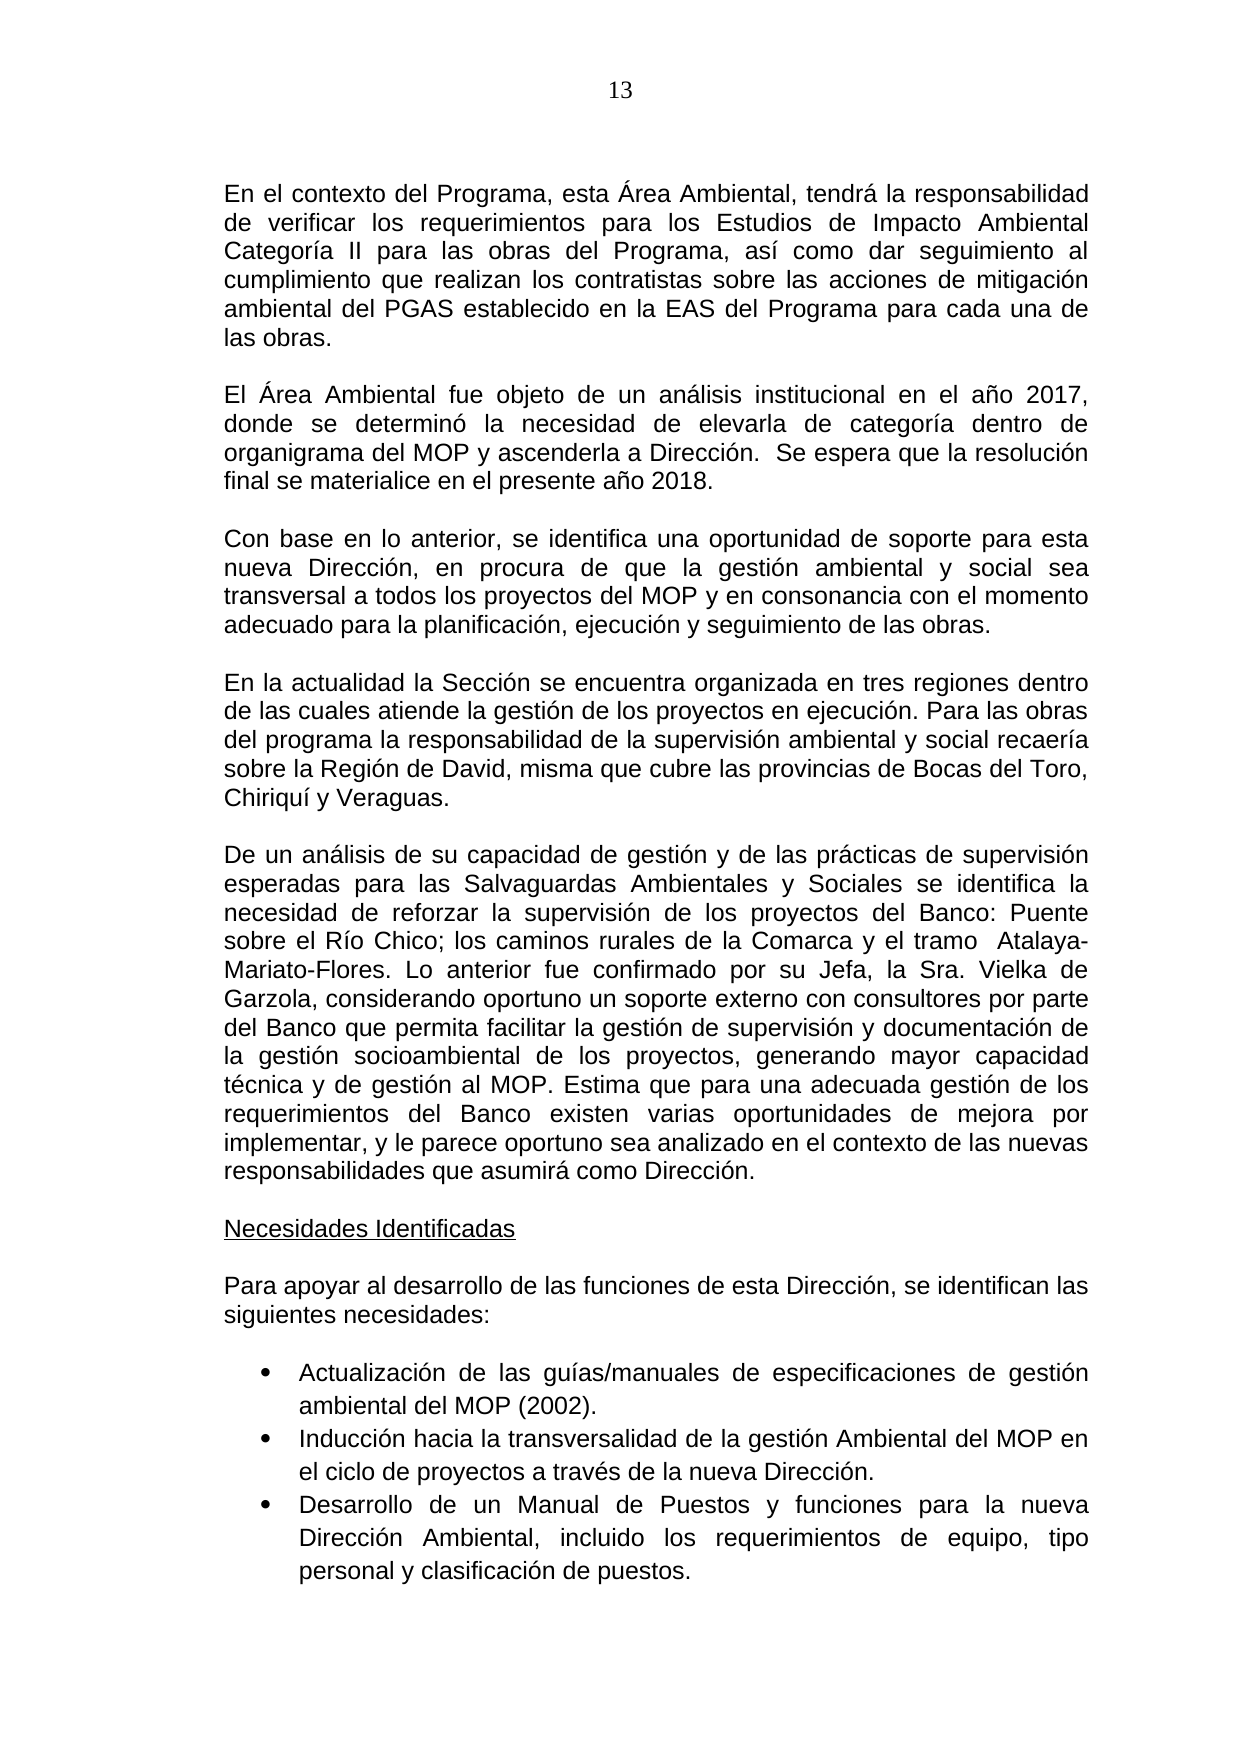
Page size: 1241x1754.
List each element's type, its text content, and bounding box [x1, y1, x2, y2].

text De un análisis de su capacidad de gestión y de las prácticas de supervisión esperadas para las Salvaguardas Ambientales y Sociales se identifica la necesidad de reforzar la supervisión de los proyectos del Banco: Puente sobre el Río Chico; los caminos rurales de la Comarca y el tramo Atalaya-Mariato-Flores. Lo anterior fue confirmado por su Jefa, la Sra. Vielka de Garzola, considerando oportuno un soporte externo con consultores por parte del Banco que permita facilitar la gestión de supervisión y documentación de la gestión socioambiental de los proyectos, generando mayor capacidad técnica y de gestión al MOP. Estima que para una adecuada gestión de los requerimientos del Banco existen varias oportunidades de mejora por implementar, y le parece oportuno sea analizado en el contexto de las nuevas responsabilidades que asumirá como Dirección. [224, 840, 1090, 1185]
text Para apoyar al desarrollo de las funciones de esta Dirección, se identifican las siguientes necesidades: [224, 1271, 1090, 1329]
text El Área Ambiental fue objeto de un análisis institucional en el año 2017, donde se determinó la necesidad de elevarla de categoría dentro de organigrama del MOP y ascenderla a Dirección. Se espera que la resolución final se materialice en el presente año 2018. [224, 380, 1090, 495]
text Con base en lo anterior, se identifica una oportunidad de soporte para esta nueva Dirección, en procura de que la gestión ambiental y social sea transversal a todos los proyectos del MOP y en consonancia con el momento adecuado para la planificación, ejecución y seguimiento de las obras. [224, 524, 1090, 639]
text En el contexto del Programa, esta Área Ambiental, tendrá la responsabilidad de verificar los requerimientos para los Estudios de Impacto Ambiental Categoría II para las obras del Programa, así como dar seguimiento al cumplimiento que realizan los contratistas sobre las acciones de mitigación ambiental del PGAS establecido en la EAS del Programa para cada una de las obras. [224, 179, 1090, 351]
text En la actualidad la Sección se encuentra organizada en tres regiones dentro de las cuales atiende la gestión de los proyectos en ejecución. Para las obras del programa la responsabilidad de la supervisión ambiental y social recaería sobre la Región de David, misma que cubre las provincias de Bocas del Toro, Chiriquí y Veraguas. [224, 667, 1090, 811]
list Actualización de las guías/manuales de especificaciones de gestión ambiental del MOP (2002). [261, 1357, 1090, 1419]
list Desarrollo de un Manual de Puestos y funciones para la nueva Dirección Ambiental, incluido los requerimientos de equipo, tipo personal y clasificación de puestos. [261, 1490, 1090, 1585]
text Necesidades Identificadas [224, 1214, 1090, 1242]
list Inducción hacia la transversalidad de la gestión Ambiental del MOP en el ciclo de proyectos a través de la nueva Dirección. [261, 1424, 1090, 1486]
